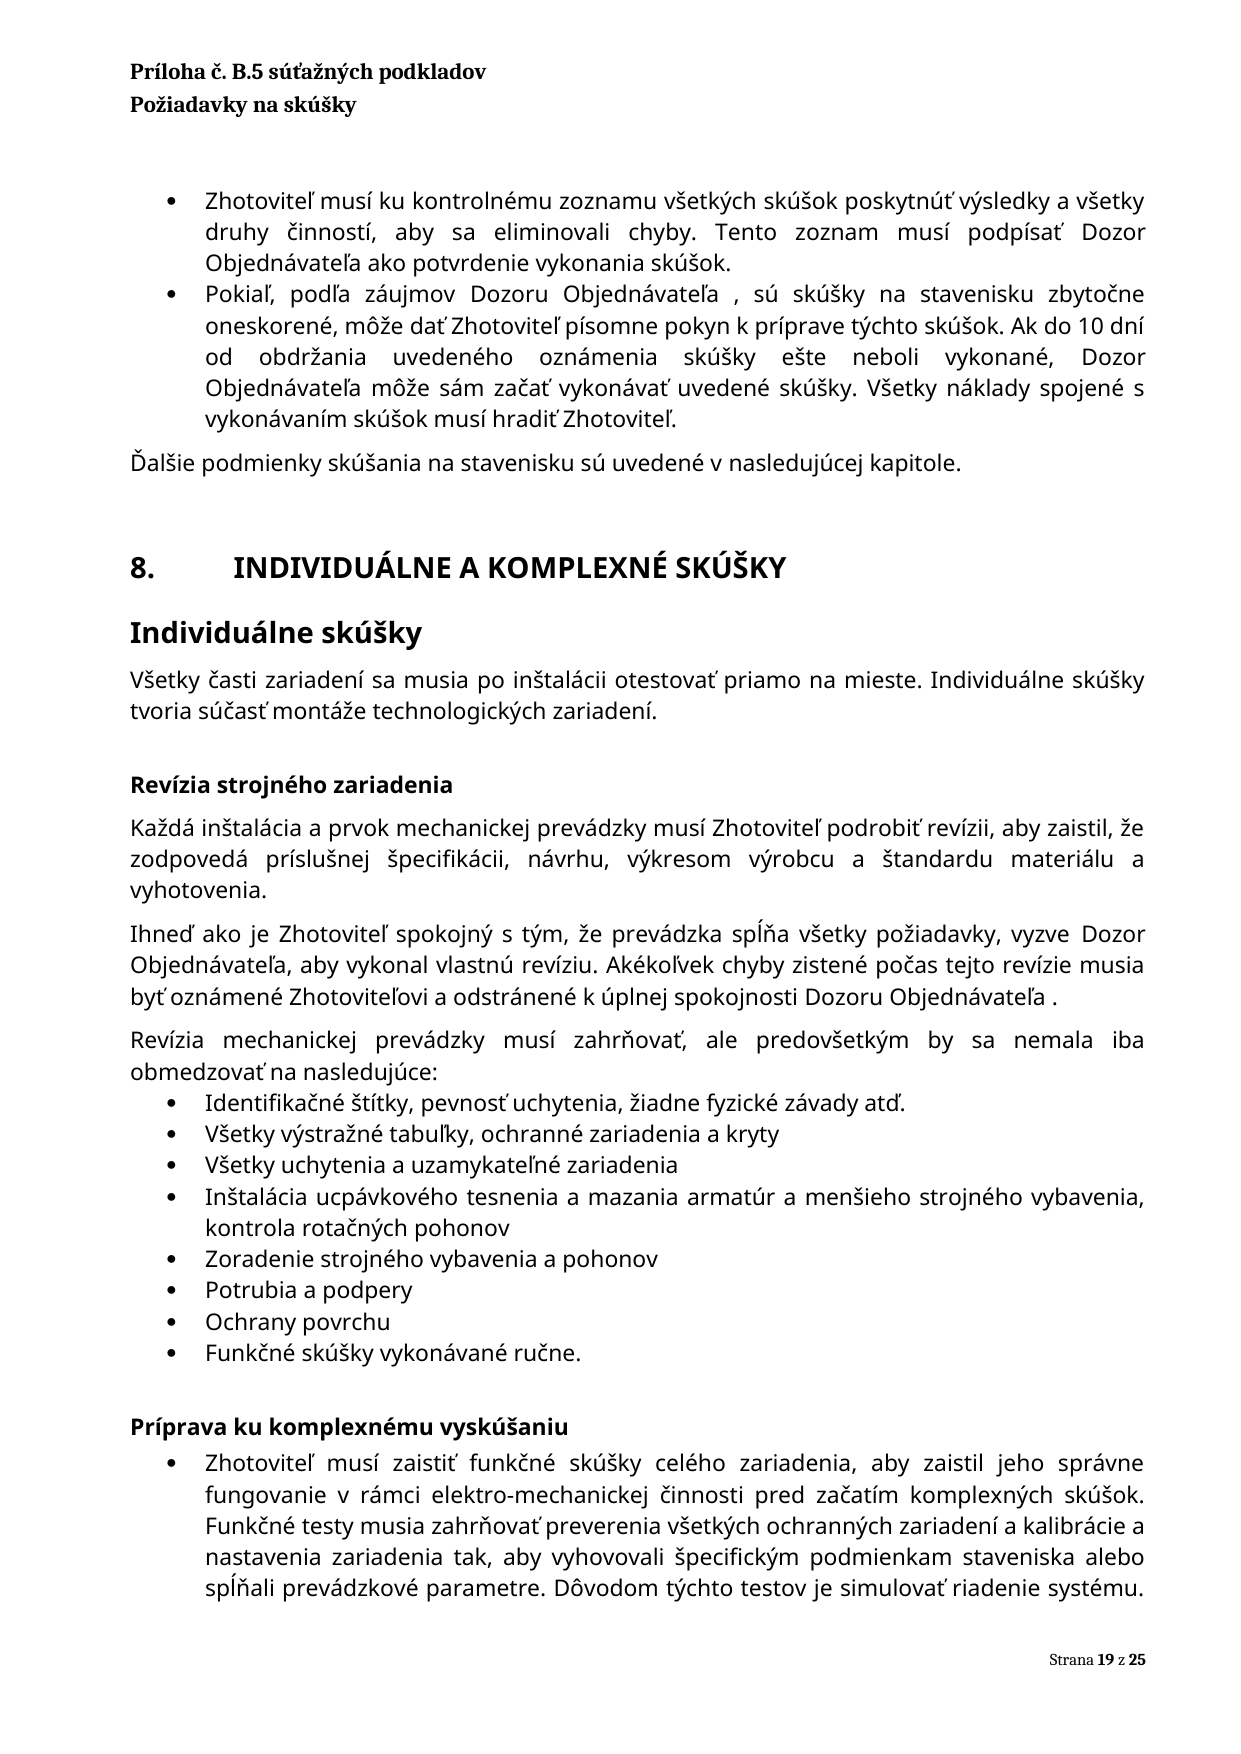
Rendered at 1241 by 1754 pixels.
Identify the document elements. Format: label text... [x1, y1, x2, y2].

list Inštalácia ucpávkového tesnenia a mazania armatúr a menšieho strojného vybavenia, kontrola rotačných pohonov [167, 1181, 1146, 1243]
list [167, 1447, 1146, 1604]
list Zhotoviteľ musí ku kontrolnému zoznamu všetkých skúšok poskytnúť výsledky a všetky druhy činností, aby sa eliminovali chyby. Tento zoznam musí podpísať Dozor Objednávateľa ako potvrdenie vykonania skúšok. [167, 185, 1146, 278]
text Každá inštalácia a prvok mechanickej prevádzky musí Zhotoviteľ podrobiť revízii, aby zaistil, že zodpovedá príslušnej špecifikácii, návrhu, výkresom výrobcu a štandardu materiálu a vyhotovenia. [130, 812, 1146, 906]
list Ochrany povrchu [167, 1306, 1146, 1337]
list Všetky výstražné tabuľky, ochranné zariadenia a kryty [167, 1118, 1146, 1149]
subtitle Individuálne skúšky [130, 612, 1146, 652]
list Zoradenie strojného vybavenia a pohonov [167, 1243, 1146, 1274]
list Pokiaľ, podľa záujmov Dozoru Objednávateľa , sú skúšky na stavenisku zbytočne oneskorené, môže dať Zhotoviteľ písomne pokyn k príprave týchto skúšok. Ak do 10 dní od obdržania uvedeného oznámenia skúšky ešte neboli vykonané, Dozor Objednávateľa môže sám začať vykonávať uvedené skúšky. Všetky náklady spojené s vykonávaním skúšok musí hradiť Zhotoviteľ. [167, 278, 1146, 435]
text Revízia strojného zariadenia [130, 770, 1146, 799]
list Potrubia a podpery [167, 1274, 1146, 1306]
text Revízia mechanickej prevádzky musí zahrňovať, ale predovšetkým by sa nemala iba obmedzovať na nasledujúce: [130, 1024, 1146, 1087]
list Identifikačné štítky, pevnosť uchytenia, žiadne fyzické závady atď. [167, 1087, 1146, 1118]
list Funkčné skúšky vykonávané ručne. [167, 1337, 1146, 1368]
text Príprava ku komplexnému vyskúšaniu [130, 1412, 1146, 1441]
text Všetky časti zariadení sa musia po inštalácii otestovať priamo na mieste. Individuálne skúšky tvoria súčasť montáže technologických zariadení. [130, 664, 1146, 727]
subtitle Individuálne a komplexné skúšky [130, 547, 1146, 587]
text Ďalšie podmienky skúšania na stavenisku sú uvedené v nasledujúcej kapitole. [130, 447, 1146, 478]
list Všetky uchytenia a uzamykateľné zariadenia [167, 1149, 1146, 1181]
text Ihneď ako je Zhotoviteľ spokojný s tým, že prevádzka spĺňa všetky požiadavky, vyzve Dozor Objednávateľa, aby vykonal vlastnú revíziu. Akékoľvek chyby zistené počas tejto revízie musia byť oznámené Zhotoviteľovi a odstránené k úplnej spokojnosti Dozoru Objednávateľa . [130, 918, 1146, 1012]
